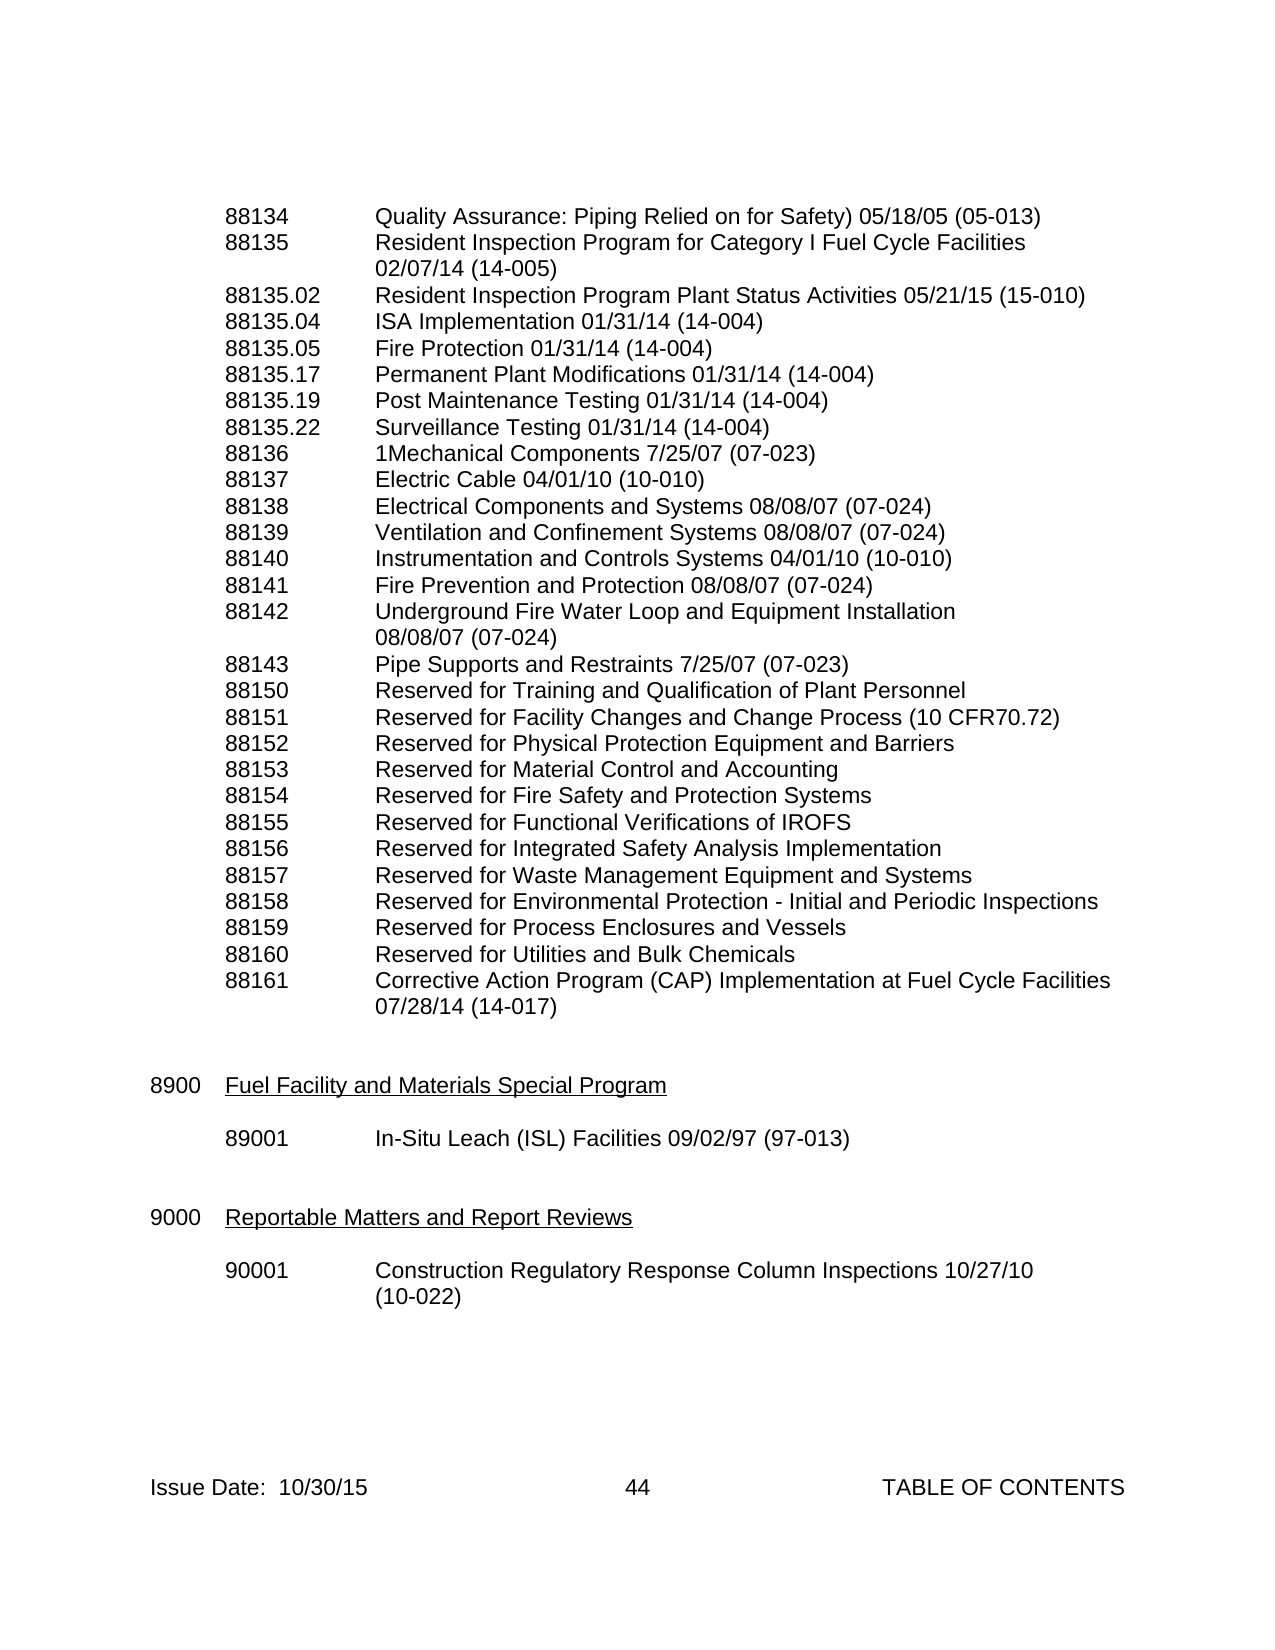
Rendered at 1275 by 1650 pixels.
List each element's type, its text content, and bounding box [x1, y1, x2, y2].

text 88157 Reserved for Waste Management Equipment and Systems [150, 862, 1125, 888]
text 90001 Construction Regulatory Response Column Inspections 10/27/10 [150, 1257, 1125, 1283]
text 88135.02 Resident Inspection Program Plant Status Activities 05/21/15 (15-010) [150, 282, 1125, 308]
text 88137 Electric Cable 04/01/10 (10-010) [150, 466, 1125, 493]
text 88151 Reserved for Facility Changes and Change Process (10 CFR70.72) [225, 703, 1125, 730]
text 08/08/07 (07-024) [375, 624, 1125, 651]
text 88135.04 ISA Implementation 01/31/14 (14-004) [150, 308, 1125, 334]
text 88138 Electrical Components and Systems 08/08/07 (07-024) [150, 493, 1125, 519]
text 88141 Fire Prevention and Protection 08/08/07 (07-024) [150, 572, 1125, 598]
text 88150 Reserved for Training and Qualification of Plant Personnel [150, 677, 1125, 703]
text 88159 Reserved for Process Enclosures and Vessels [150, 914, 1125, 941]
text 88153 Reserved for Material Control and Accounting [150, 756, 1125, 782]
text 88135.22 Surveillance Testing 01/31/14 (14-004) [150, 413, 1125, 440]
text 88135.17 Permanent Plant Modifications 01/31/14 (14-004) [150, 361, 1125, 387]
text 02/07/14 (14-005) [150, 255, 1125, 282]
text 88152 Reserved for Physical Protection Equipment and Barriers [150, 730, 1125, 756]
text 88161 Corrective Action Program (CAP) Implementation at Fuel Cycle Facilities [225, 967, 1125, 993]
text 88143 Pipe Supports and Restraints 7/25/07 (07-023) [150, 651, 1125, 677]
text 88135.05 Fire Protection 01/31/14 (14-004) [150, 334, 1125, 361]
text 88155 Reserved for Functional Verifications of IROFS [150, 809, 1125, 835]
text 88156 Reserved for Integrated Safety Analysis Implementation [150, 835, 1125, 862]
text 9000 Reportable Matters and Report Reviews [150, 1204, 1125, 1231]
text 88154 Reserved for Fire Safety and Protection Systems [150, 782, 1125, 809]
text 89001 In-Situ Leach (ISL) Facilities 09/02/97 (97-013) [225, 1125, 1125, 1151]
text 07/28/14 (14-017) [225, 993, 1125, 1020]
text 8900 Fuel Facility and Materials Special Program [150, 1072, 1125, 1099]
text 88135 Resident Inspection Program for Category I Fuel Cycle Facilities [150, 229, 1125, 255]
text 88158 Reserved for Environmental Protection - Initial and Periodic Inspections [225, 888, 1125, 914]
text (10-022) [150, 1283, 1125, 1309]
text 88135.19 Post Maintenance Testing 01/31/14 (14-004) [150, 387, 1125, 413]
text 88142 Underground Fire Water Loop and Equipment Installation [225, 598, 1125, 624]
text 88160 Reserved for Utilities and Bulk Chemicals [150, 941, 1125, 967]
text 88140 Instrumentation and Controls Systems 04/01/10 (10-010) [150, 545, 1125, 572]
text 88136 Mechanical Components 7/25/07 (07-023) [150, 440, 1125, 466]
text 88134 Quality Assurance: Piping Relied on for Safety) 05/18/05 (05-013) [150, 203, 1125, 229]
text 88139 Ventilation and Confinement Systems 08/08/07 (07-024) [150, 519, 1125, 545]
